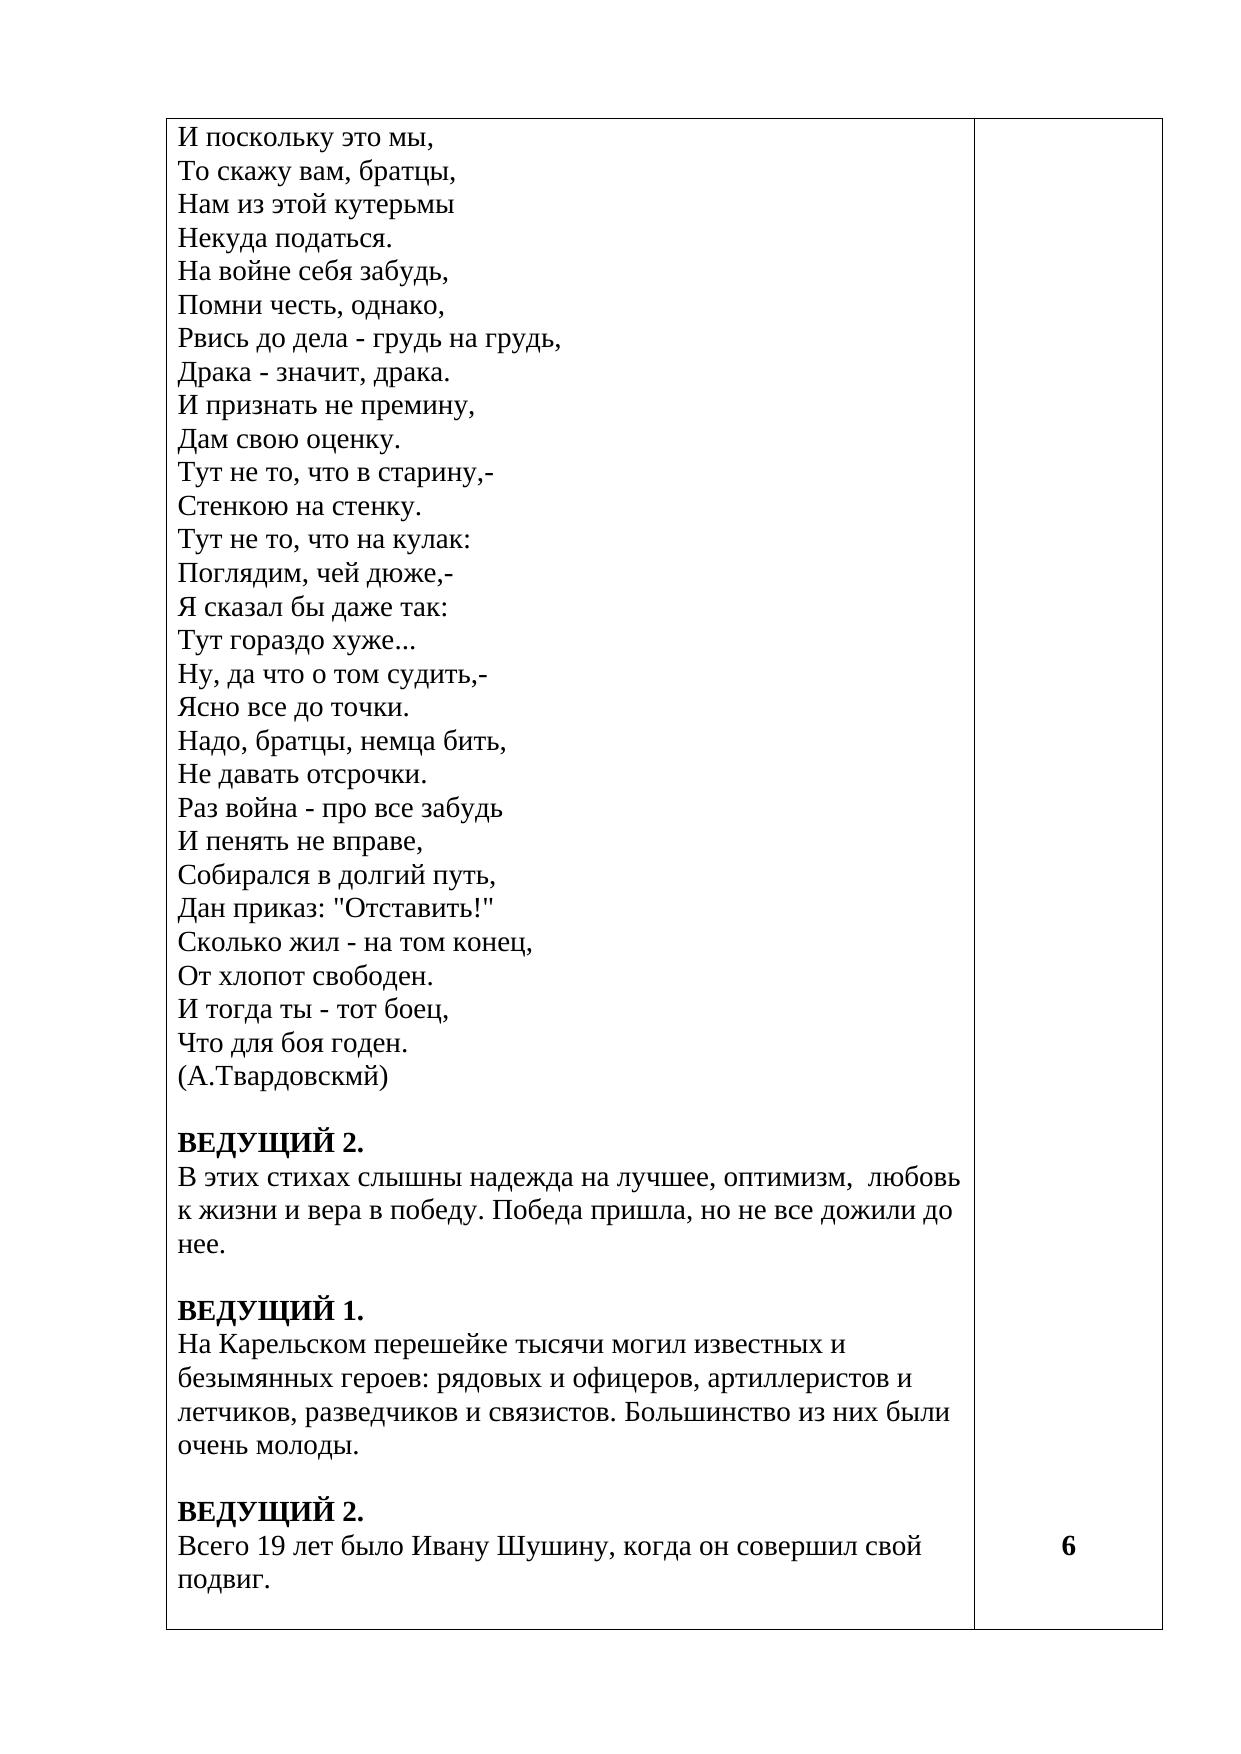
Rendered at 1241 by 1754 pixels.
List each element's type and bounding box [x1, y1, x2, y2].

table_cell [167, 119, 974, 1628]
table_cell [975, 119, 1162, 1628]
